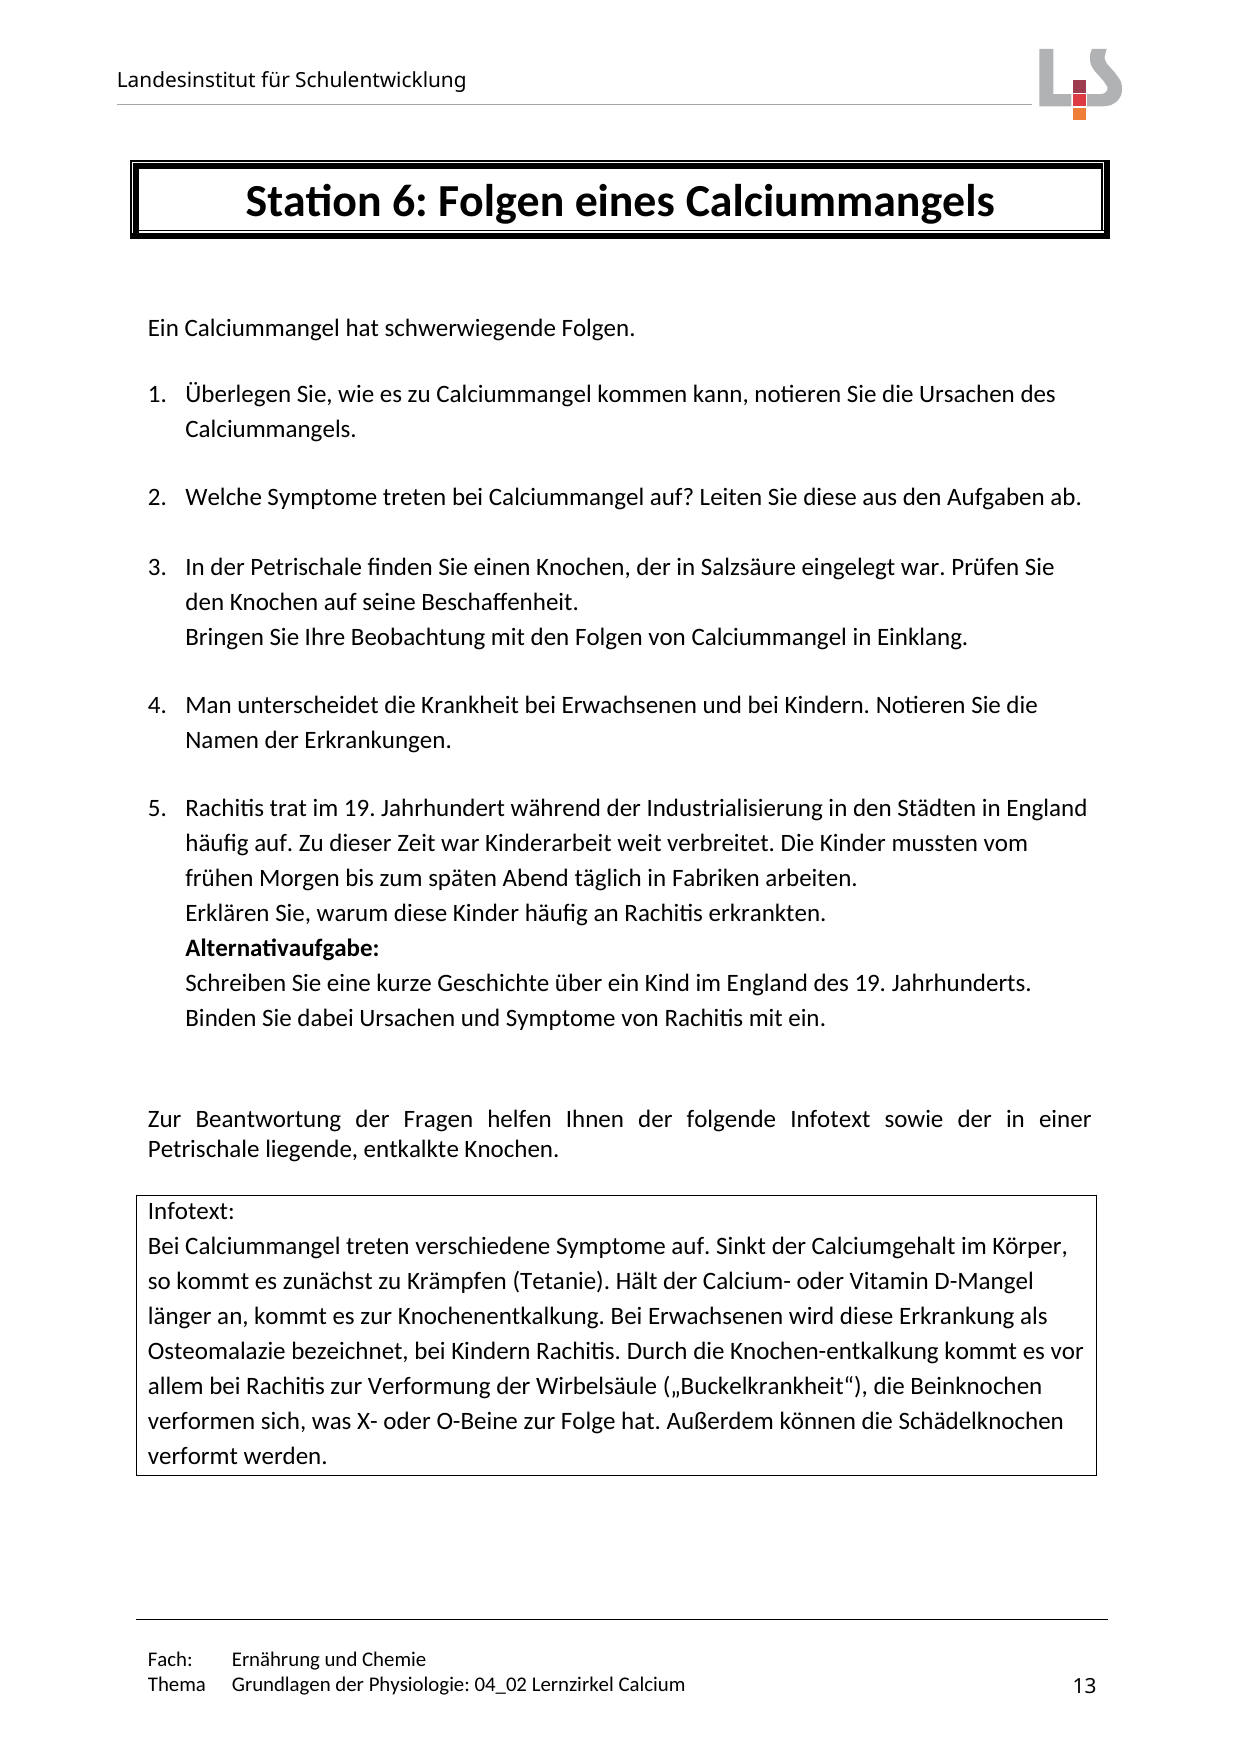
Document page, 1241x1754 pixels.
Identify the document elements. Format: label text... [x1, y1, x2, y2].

text Ein Calciummangel hat schwerwiegende Folgen. [148, 312, 1093, 343]
list Man unterscheidet die Krankheit bei Erwachsenen und bei Kindern. Notieren Sie die Namen der Erkrankungen. [148, 689, 1093, 788]
list Rachitis trat im 19. Jahrhundert während der Industrialisierung in den Städten in England häufig auf. Zu dieser Zeit war Kinderarbeit weit verbreitet. Die Kinder mussten vom frühen Morgen bis zum späten Abend täglich in Fabriken arbeiten. Erklären Sie, warum diese Kinder häufig an Rachitis erkrankten. [148, 792, 1093, 928]
list Überlegen Sie, wie es zu Calciummangel kommen kann, notieren Sie die Ursachen des Calciummangels. [148, 379, 1093, 477]
table_header Infotext: Bei Calciummangel treten verschiedene Symptome auf. Sinkt der Calciumgehalt im Körper, so kommt es zunächst zu Krämpfen (Tetanie). Hält der Calcium- oder Vitamin D-Mangel länger an, kommt es zur Knochenentkalkung. Bei Erwachsenen wird diese Erkrankung als Osteomalazie bezeichnet, bei Kindern Rachitis. Durch die Knochen-entkalkung kommt es vor allem bei Rachitis zur Verformung der Wirbelsäule („Buckelkrankheit“), die Beinknochen verformen sich, was X- oder O-Beine zur Folge hat. Außerdem können die Schädelknochen verformt werden. [137, 1196, 1096, 1475]
list Welche Symptome treten bei Calciummangel auf? Leiten Sie diese aus den Aufgaben ab. [148, 481, 1093, 512]
text Zur Beantwortung der Fragen helfen Ihnen der folgende Infotext sowie der in einer Petrischale liegende, entkalkte Knochen. [148, 1103, 1093, 1164]
list In der Petrischale finden Sie einen Knochen, der in Salzsäure eingelegt war. Prüfen Sie den Knochen auf seine Beschaffenheit. Bringen Sie Ihre Beobachtung mit den Folgen von Calciummangel in Einklang. [148, 551, 1093, 685]
text Station 6: Folgen eines Calciummangels [139, 169, 1101, 230]
text Alternativaufgabe: Schreiben Sie eine kurze Geschichte über ein Kind im England des 19. Jahrhunderts. Binden Sie dabei Ursachen und Symptome von Rachitis mit ein. [185, 932, 1093, 1099]
